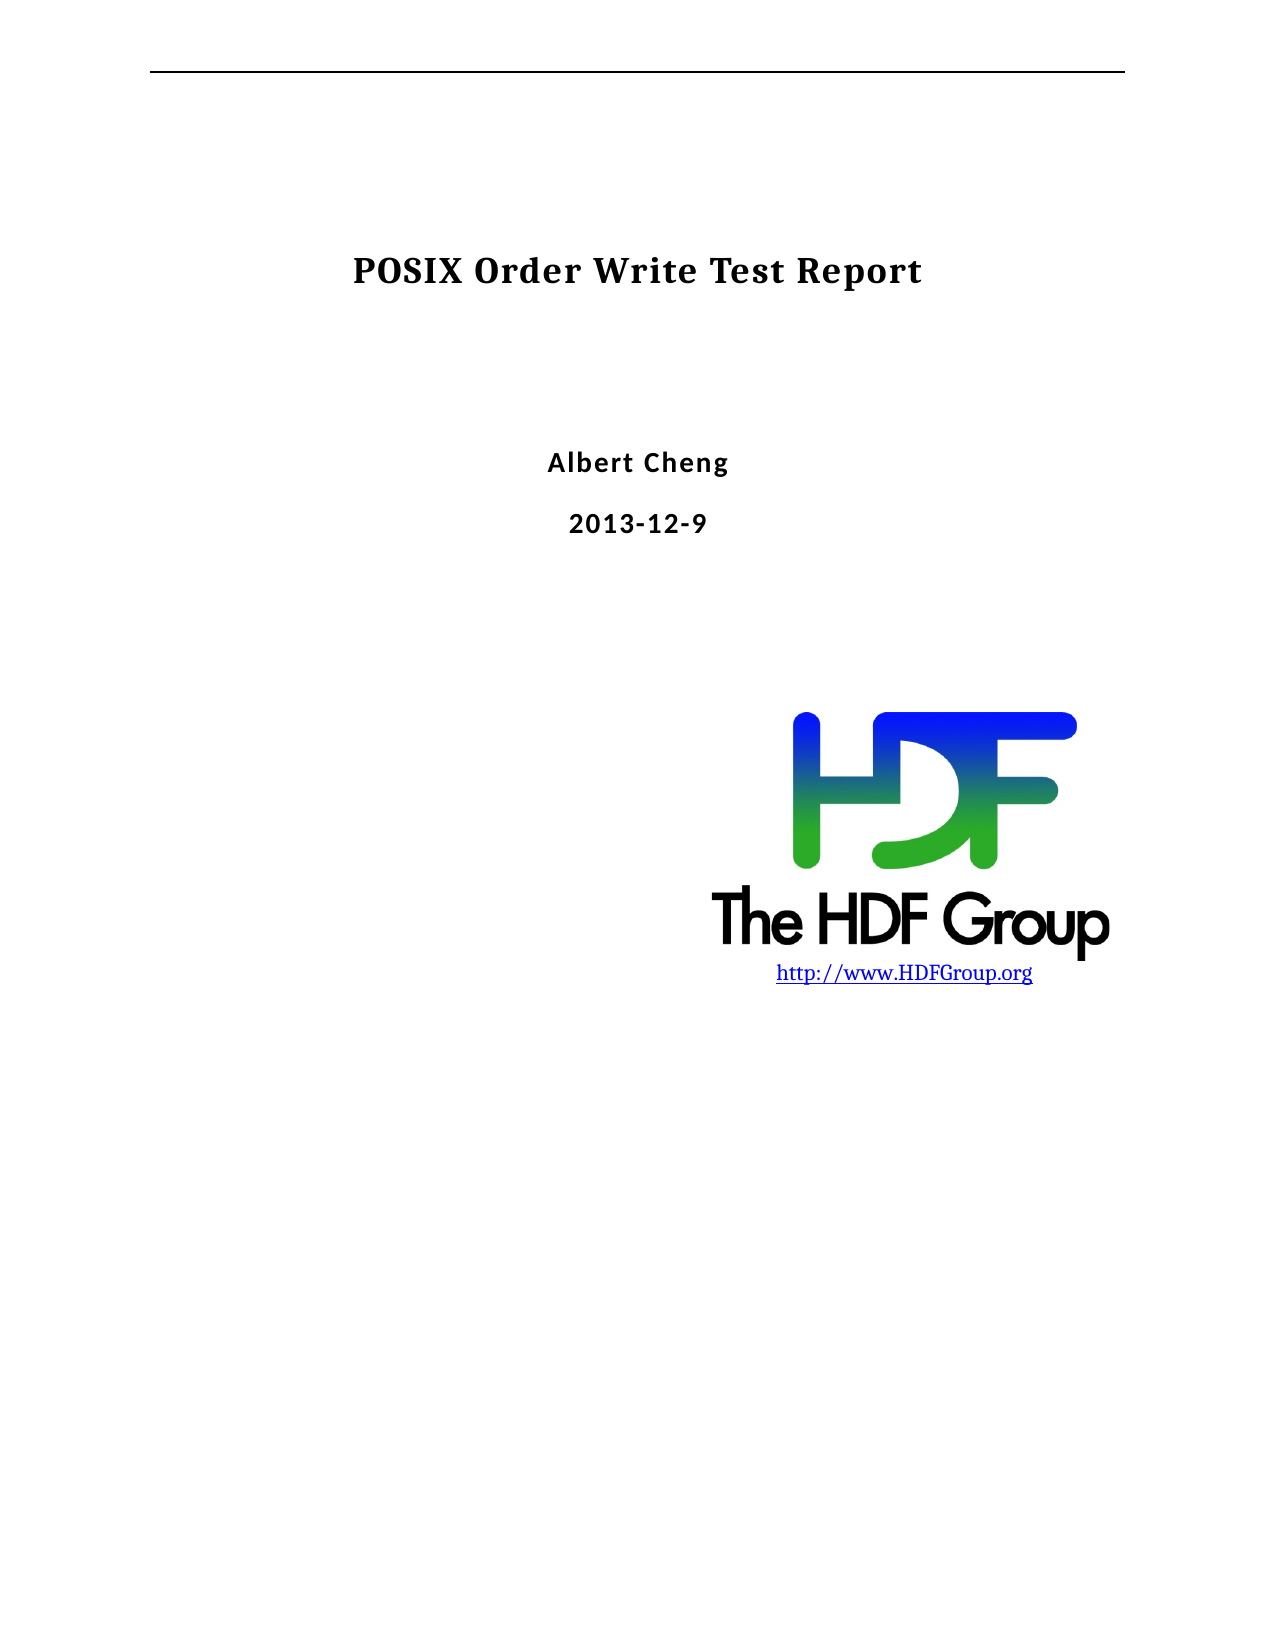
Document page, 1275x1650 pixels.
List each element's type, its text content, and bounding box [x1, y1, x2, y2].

title POSIX Order Write Test Report [150, 250, 1125, 293]
subtitle Albert Cheng [150, 444, 1125, 480]
picture [711, 712, 1110, 961]
text 2013-12-9 [150, 505, 1125, 541]
